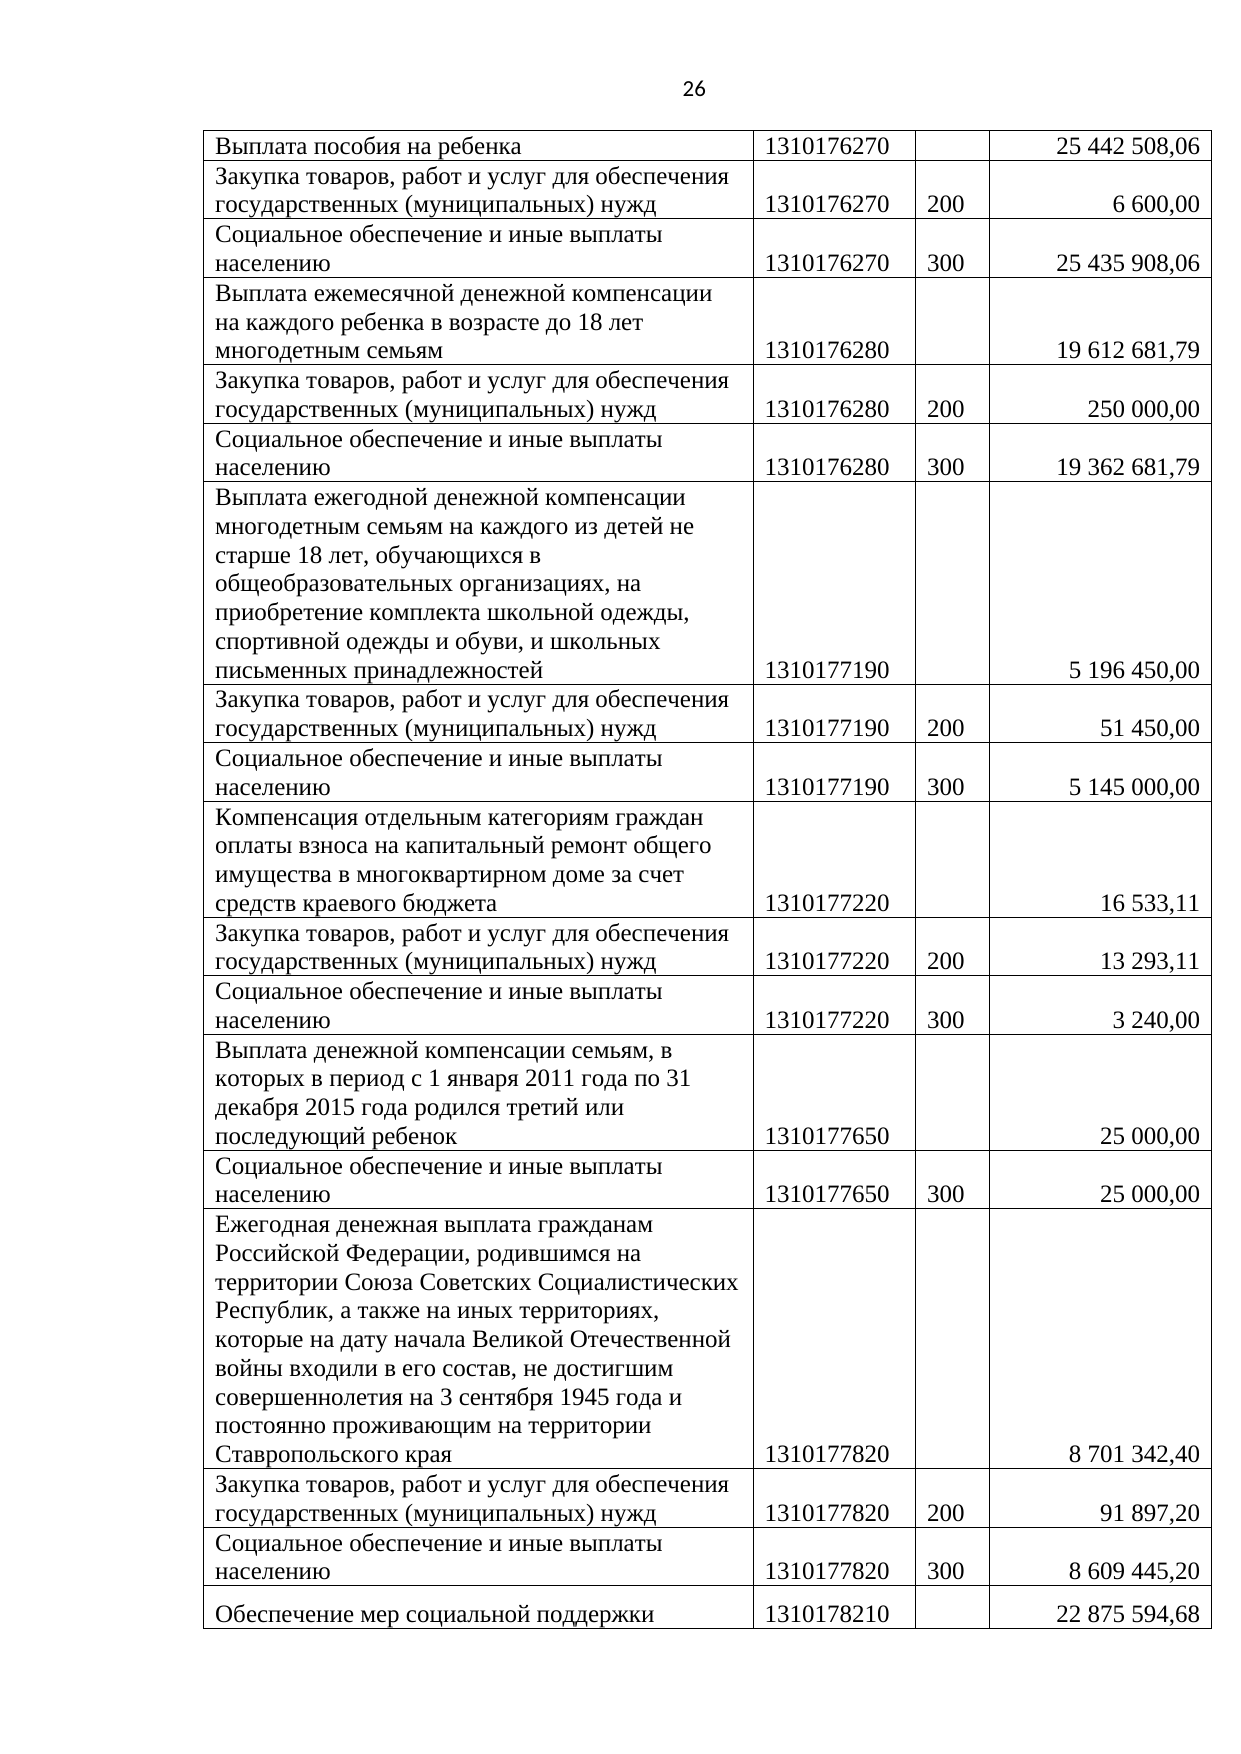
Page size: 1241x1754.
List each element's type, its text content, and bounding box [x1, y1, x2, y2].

table_cell 1310177190 [754, 685, 915, 742]
table_cell 1310176270 [754, 131, 915, 160]
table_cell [204, 1586, 753, 1628]
table_cell [916, 1035, 989, 1150]
table_cell 1310177220 [754, 918, 915, 975]
table_cell [916, 1209, 989, 1468]
table_cell Социальное обеспечение и иные выплаты населению [204, 1528, 753, 1585]
table_cell 1310177220 [754, 802, 915, 917]
table_cell Социальное обеспечение и иные выплаты населению [204, 1151, 753, 1208]
table_cell 19 612 681,79 [990, 278, 1211, 364]
table_cell 1310176280 [754, 424, 915, 481]
table_cell Закупка товаров, работ и услуг для обеспечения государственных (муниципальных) нужд [204, 918, 753, 975]
table_cell 1310177220 [754, 976, 915, 1034]
table_cell Социальное обеспечение и иные выплаты населению [204, 976, 753, 1034]
table_cell 200 [916, 1469, 989, 1527]
table_cell 200 [916, 918, 989, 975]
table_cell 200 [916, 161, 989, 218]
table_cell [916, 802, 989, 917]
table_cell Ежегодная денежная выплата гражданам Российской Федерации, родившимся на территории Союза Советских Социалистических Республик, а также на иных территориях, которые на дату начала Великой Отечественной войны входили в его состав, не достигшим совершеннолетия на 3 сентября 1945 года и постоянно проживающим на территории Ставропольского края [204, 1209, 753, 1468]
table_cell 16 533,11 [990, 802, 1211, 917]
table_cell 13 293,11 [990, 918, 1211, 975]
table_cell Выплата пособия на ребенка [204, 131, 753, 160]
table_cell 200 [916, 365, 989, 423]
table_cell 1310177820 [754, 1209, 915, 1468]
table_cell 5 145 000,00 [990, 743, 1211, 801]
table_cell Социальное обеспечение и иные выплаты населению [204, 424, 753, 481]
table_cell 1310177190 [754, 743, 915, 801]
table_cell 1310177820 [754, 1528, 915, 1585]
table_cell Выплата ежегодной денежной компенсации многодетным семьям на каждого из детей не старше 18 лет, обучающихся в общеобразовательных организациях, на приобретение комплекта школьной одежды, спортивной одежды и обуви, и школьных письменных принадлежностей [204, 482, 753, 683]
table_cell Выплата ежемесячной денежной компенсации на каждого ребенка в возрасте до 18 лет многодетным семьям [204, 278, 753, 364]
table_cell 300 [916, 976, 989, 1034]
table_cell Закупка товаров, работ и услуг для обеспечения государственных (муниципальных) нужд [204, 365, 753, 423]
table_cell Социальное обеспечение и иные выплаты населению [204, 743, 753, 801]
table_cell [916, 1586, 989, 1628]
table_cell 8 701 342,40 [990, 1209, 1211, 1468]
table_cell 25 000,00 [990, 1151, 1211, 1208]
table_cell 300 [916, 424, 989, 481]
table_cell 300 [916, 219, 989, 277]
table_cell 51 450,00 [990, 685, 1211, 742]
table_cell 5 196 450,00 [990, 482, 1211, 683]
table_cell [916, 482, 989, 683]
table_cell 300 [916, 1151, 989, 1208]
table_cell [916, 131, 989, 160]
table_cell 1310176270 [754, 219, 915, 277]
table_cell 3 240,00 [990, 976, 1211, 1034]
table_cell 1310176280 [754, 365, 915, 423]
table_cell 25 000,00 [990, 1035, 1211, 1150]
table_cell 200 [916, 685, 989, 742]
table_cell 25 435 908,06 [990, 219, 1211, 277]
table_cell 22 875 594,68 [990, 1586, 1211, 1628]
table_cell Закупка товаров, работ и услуг для обеспечения государственных (муниципальных) нужд [204, 685, 753, 742]
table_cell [204, 161, 753, 218]
table_cell Компенсация отдельным категориям граждан оплаты взноса на капитальный ремонт общего имущества в многоквартирном доме за счет средств краевого бюджета [204, 802, 753, 917]
table_cell 25 442 508,06 [990, 131, 1211, 160]
table_cell 1310177650 [754, 1151, 915, 1208]
table_cell 1310178210 [754, 1586, 915, 1628]
table_cell 250 000,00 [990, 365, 1211, 423]
table_cell 300 [916, 743, 989, 801]
table_cell 19 362 681,79 [990, 424, 1211, 481]
table_cell 300 [916, 1528, 989, 1585]
table_cell 1310177820 [754, 1469, 915, 1527]
table_cell 1310176270 [754, 161, 915, 218]
table_cell 1310176280 [754, 278, 915, 364]
table_cell 91 897,20 [990, 1469, 1211, 1527]
table_cell 6 600,00 [990, 161, 1211, 218]
table_cell 1310177190 [754, 482, 915, 683]
table_cell [916, 278, 989, 364]
table_cell Выплата денежной компенсации семьям, в которых в период с 1 января 2011 года по 31 декабря 2015 года родился третий или последующий ребенок [204, 1035, 753, 1150]
table_cell Закупка товаров, работ и услуг для обеспечения государственных (муниципальных) нужд [204, 1469, 753, 1527]
table_cell 1310177650 [754, 1035, 915, 1150]
table_cell Социальное обеспечение и иные выплаты населению [204, 219, 753, 277]
table_cell 8 609 445,20 [990, 1528, 1211, 1585]
